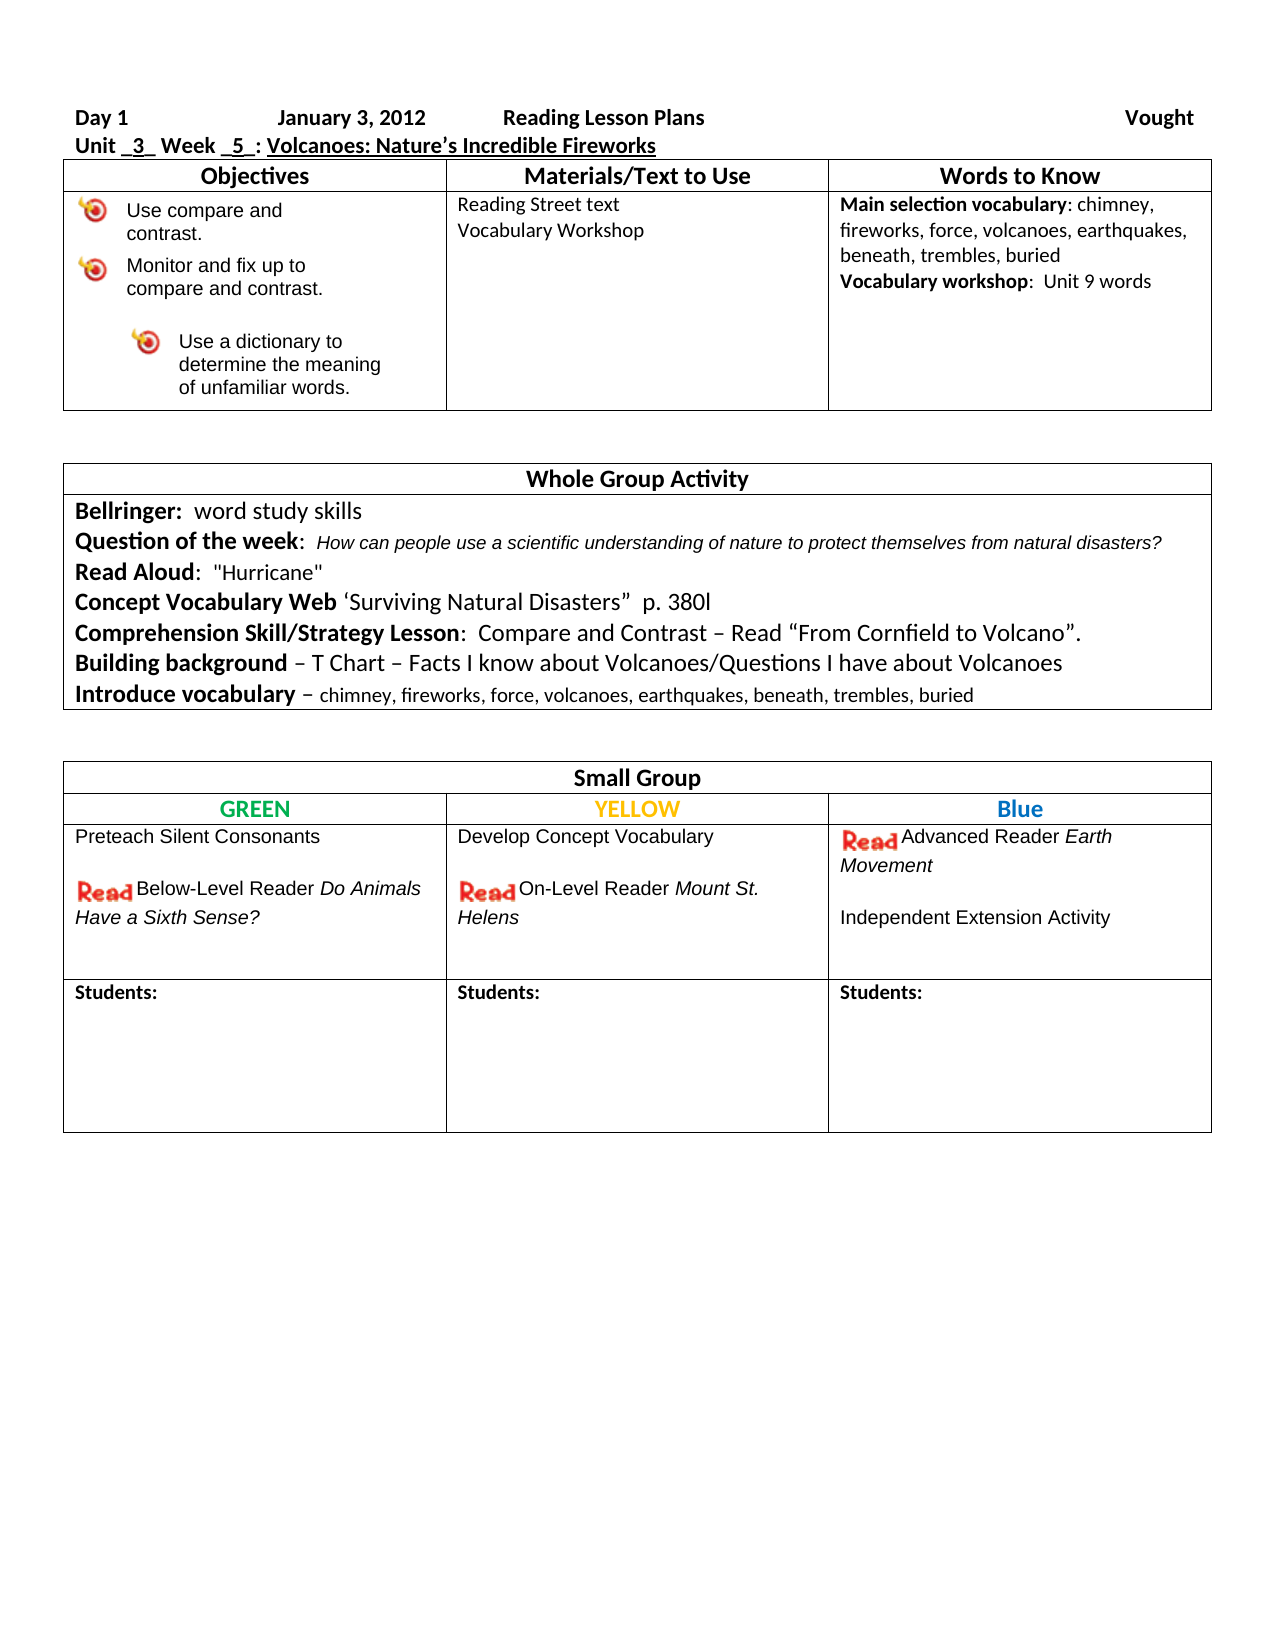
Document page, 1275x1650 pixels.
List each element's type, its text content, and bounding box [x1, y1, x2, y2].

table_header Materials/Text to Use [447, 160, 828, 191]
picture [840, 825, 901, 851]
table_cell GREEN [64, 794, 446, 824]
table_cell Students: [64, 980, 446, 1132]
table_header Objectives [64, 160, 446, 191]
table_cell Develop Concept Vocabulary On-Level Reader Mount St. Helens [447, 825, 828, 978]
picture [75, 877, 136, 902]
table_cell [64, 192, 446, 410]
table_cell Main selection vocabulary: chimney, fireworks, force, volcanoes, earthquakes, beneath, trembles, buried Vocabulary workshop: Unit 9 words [829, 192, 1211, 410]
table_cell Advanced Reader Earth Movement Independent Extension Activity [829, 825, 1211, 978]
table_cell Reading Street text Vocabulary Workshop [447, 192, 828, 410]
table_cell Bellringer: word study skills Question of the week: How can people use a scientific understanding of nature to protect themselves from natural disasters? Read Aloud: "Hurricane" Concept Vocabulary Web ‘Surviving Natural Disasters” p. 380l Comprehension Skill/Strategy Lesson: Compare and Contrast – Read “From Cornfield to Volcano”. Building background – T Chart – Facts I know about Volcanoes/Questions I have about Volcanoes Introduce vocabulary – chimney, fireworks, force, volcanoes, earthquakes, beneath, trembles, buried [64, 495, 1211, 709]
table_header Whole Group Activity [64, 464, 1211, 494]
picture [131, 327, 164, 357]
table_cell Students: [447, 980, 828, 1132]
picture [78, 194, 111, 225]
text Day 1 January 3, 2012 Reading Lesson Plans Vought [75, 103, 1200, 131]
table_cell YELLOW [447, 794, 828, 824]
table_cell Blue [829, 794, 1211, 824]
text Unit _3_ Week _5_: Volcanoes: Nature’s Incredible Fireworks [75, 131, 1200, 159]
table_header Small Group [64, 762, 1211, 793]
table_cell Preteach Silent Consonants Below-Level Reader Do Animals Have a Sixth Sense? [64, 825, 446, 978]
table_cell Students: [829, 980, 1211, 1132]
picture [457, 877, 519, 902]
table_header Words to Know [829, 160, 1211, 191]
picture [78, 254, 111, 284]
